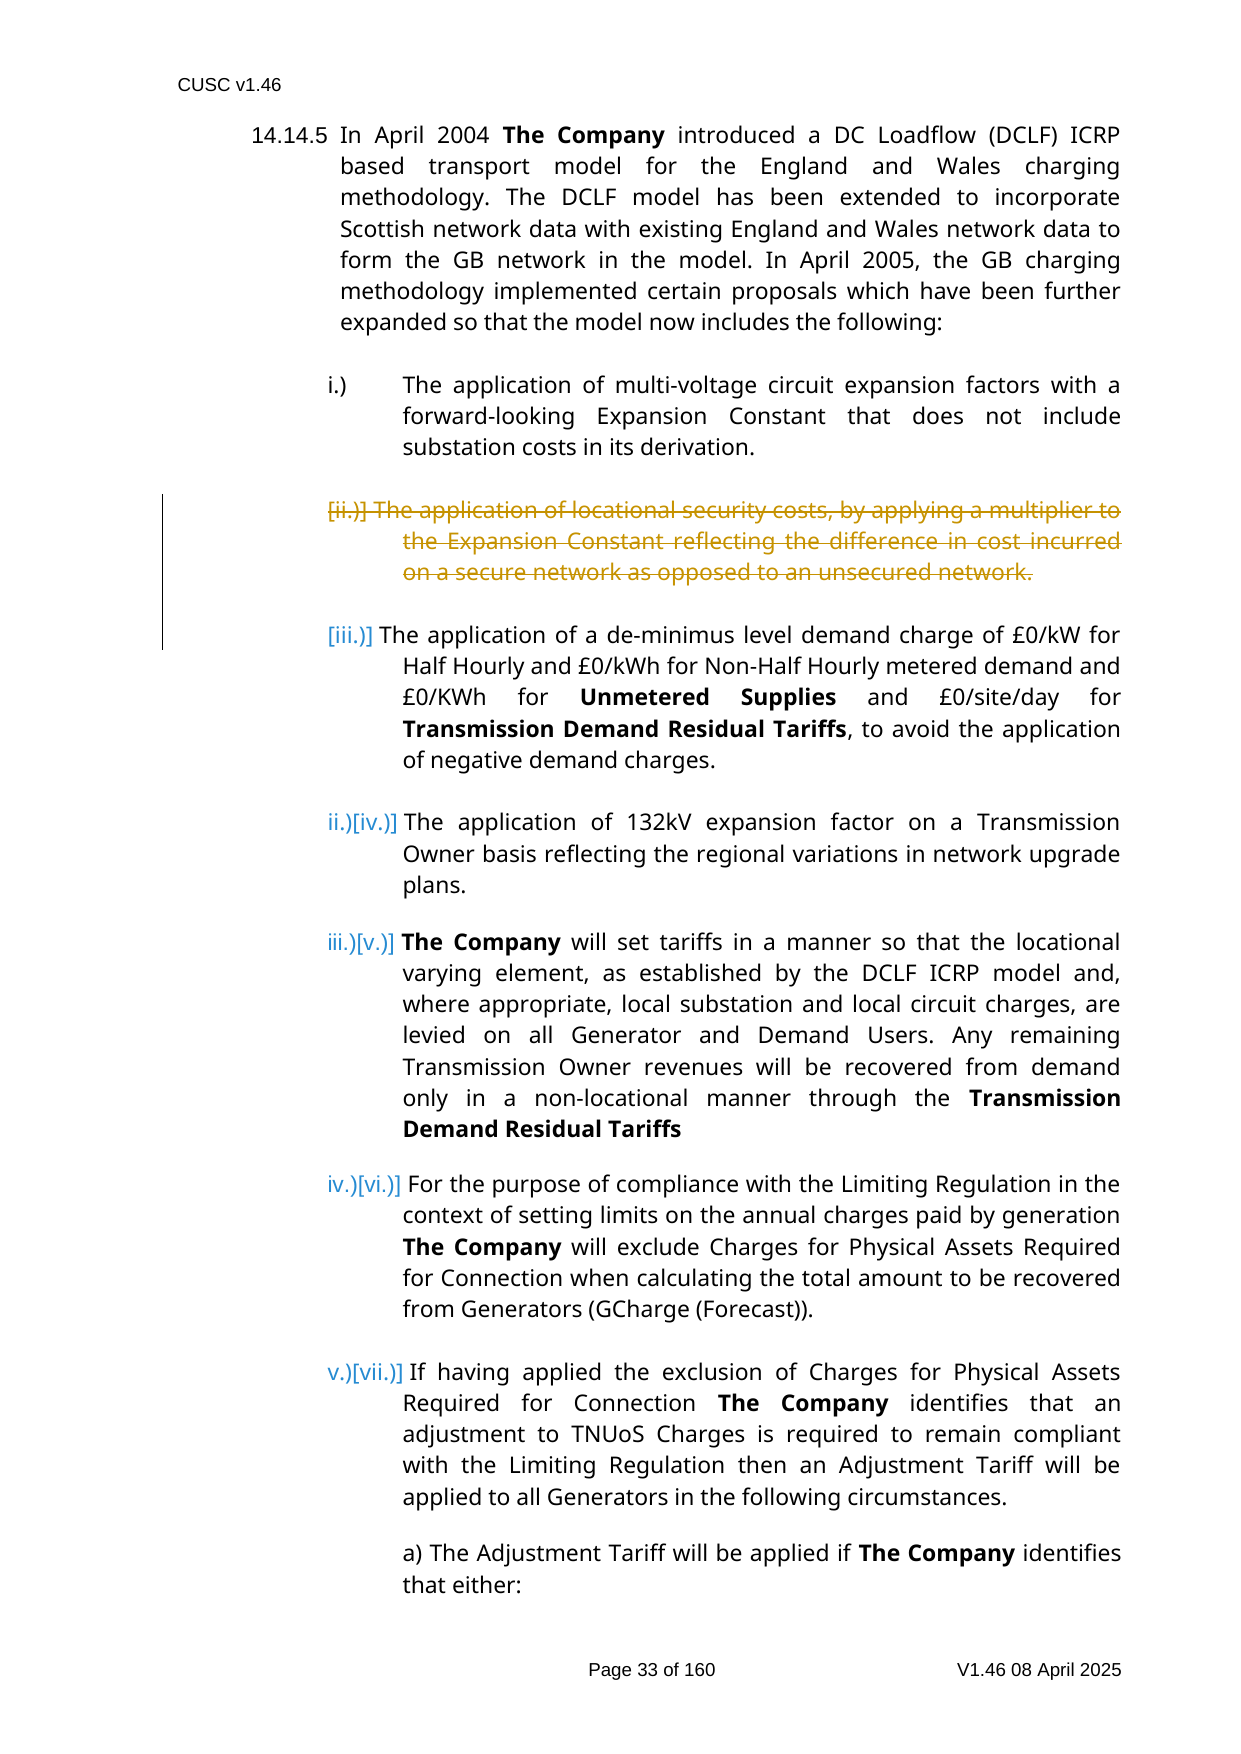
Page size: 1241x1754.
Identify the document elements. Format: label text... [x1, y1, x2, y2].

text a) The Adjustment Tariff will be applied if The Company identifies that either: [402, 1537, 1121, 1600]
list If having applied the exclusion of Charges for Physical Assets Required for Connection The Company identifies that an adjustment to TNUoS Charges is required to remain compliant with the Limiting Regulation then an Adjustment Tariff will be applied to all Generators in the following circumstances. [327, 1356, 1121, 1512]
list The application of 132kV expansion factor on a Transmission Owner basis reflecting the regional variations in network upgrade plans. [327, 806, 1121, 900]
list The Company will set tariffs in a manner so that the locational varying element, as established by the DCLF ICRP model and, where appropriate, local substation and local circuit charges, are levied on all Generator and Demand Users. Any remaining Transmission Owner revenues will be recovered from demand only in a non-locational manner through the Transmission Demand Residual Tariffs [327, 925, 1121, 1144]
list The application of multi-voltage circuit expansion factors with a forward-looking Expansion Constant that does not include substation costs in its derivation. [327, 369, 1121, 462]
list For the purpose of compliance with the Limiting Regulation in the context of setting limits on the annual charges paid by generation The Company will exclude Charges for Physical Assets Required for Connection when calculating the total amount to be recovered from Generators (GCharge (Forecast)). [327, 1168, 1121, 1324]
list In April 2004 The Company introduced a DC Loadflow (DCLF) ICRP based transport model for the England and Wales charging methodology. The DCLF model has been extended to incorporate Scottish network data with existing England and Wales network data to form the GB network in the model. In April 2005, the GB charging methodology implemented certain proposals which have been further expanded so that the model now includes the following: [251, 119, 1121, 337]
list The application of a de-minimus level demand charge of £0/kW for Half Hourly and £0/kWh for Non-Half Hourly metered demand and £0/KWh for Unmetered Supplies and £0/site/day for Transmission Demand Residual Tariffs, to avoid the application of negative demand charges. [327, 619, 1121, 775]
